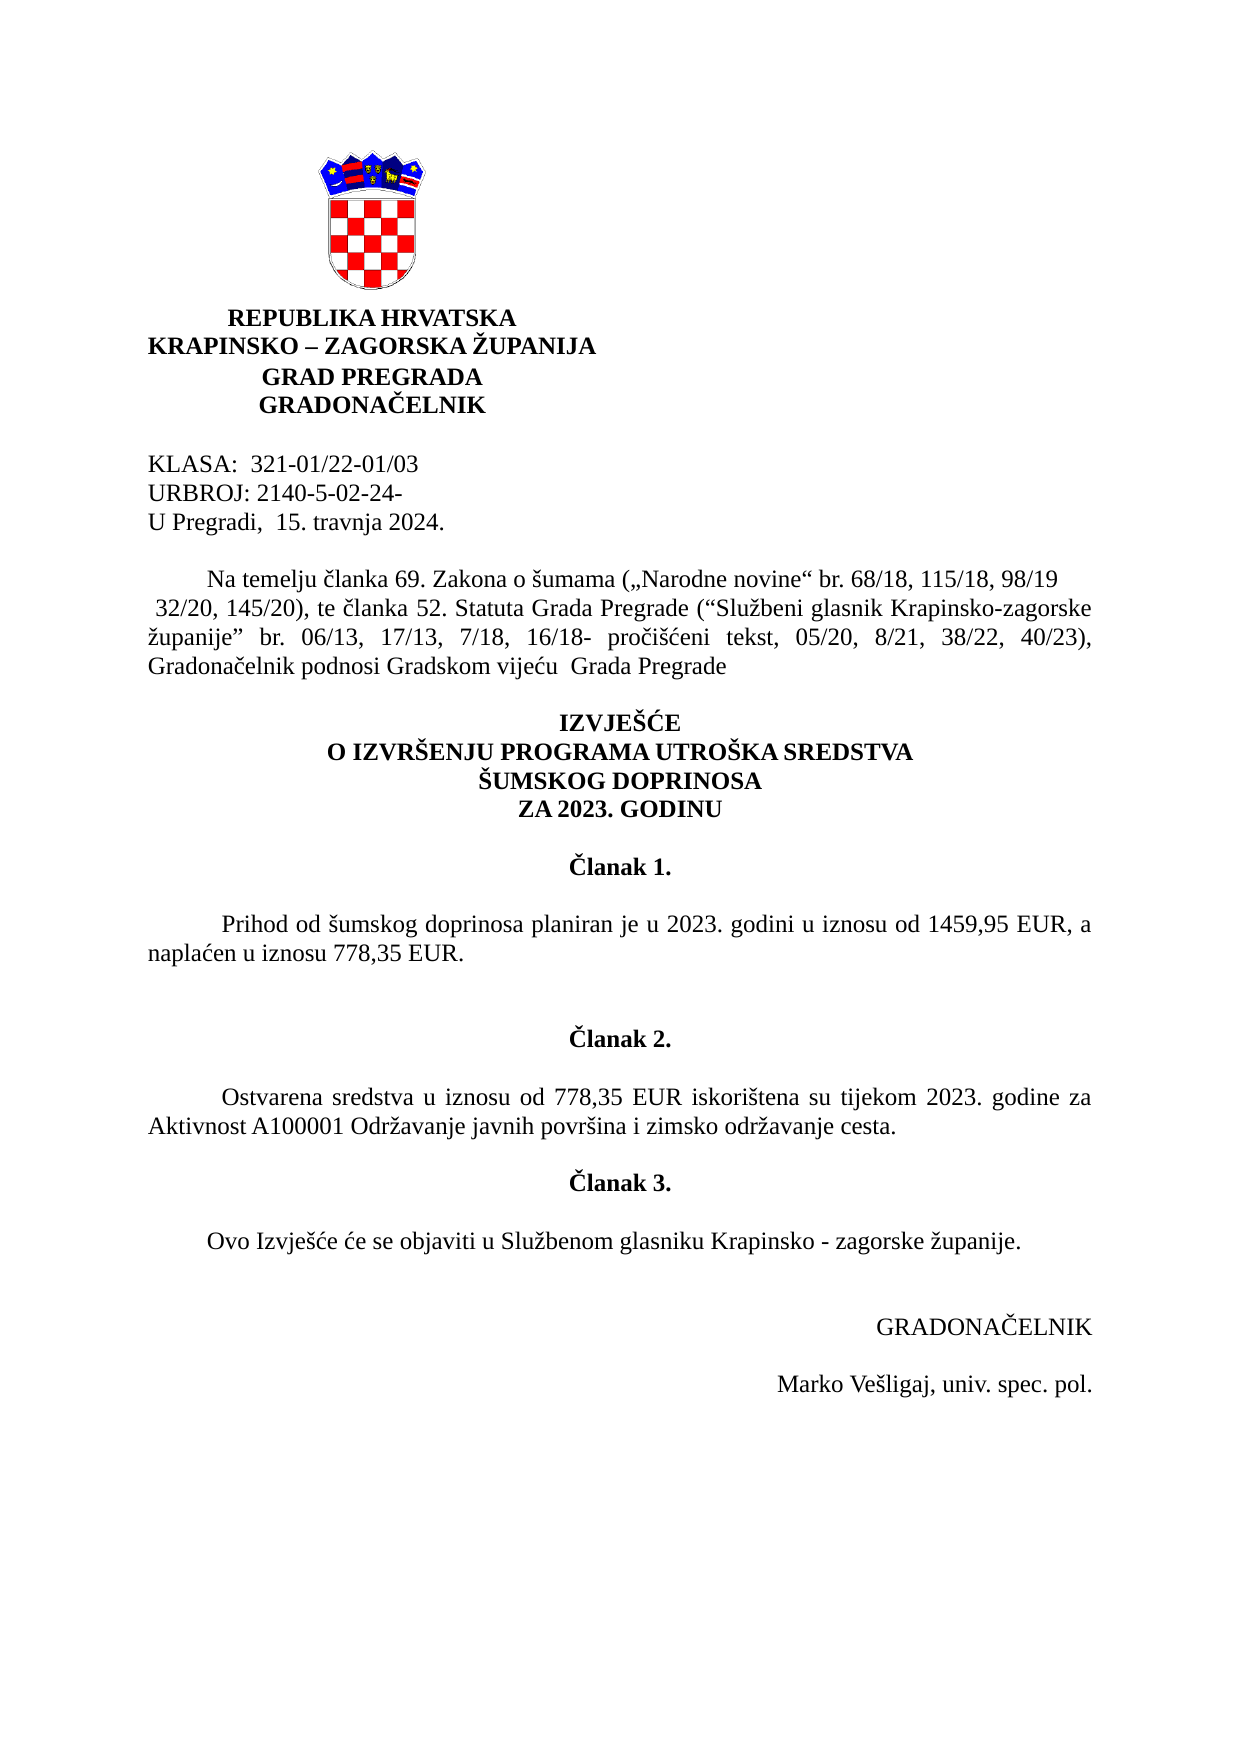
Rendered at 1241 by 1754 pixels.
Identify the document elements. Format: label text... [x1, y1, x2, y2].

text KLASA: 321-01/22-01/03 [148, 449, 1093, 478]
text Ovo Izvješće će se objaviti u Službenom glasniku Krapinsko - zagorske županije. [148, 1226, 1093, 1254]
text IZVJEŠĆE [148, 708, 1093, 737]
text 32/20, 145/20), te članka 52. Statuta Grada Pregrade (“Službeni glasnik Krapinsko-zagorske županije” br. 06/13, 17/13, 7/18, 16/18- pročišćeni tekst, 05/20, 8/21, 38/22, 40/23), Gradonačelnik podnosi Gradskom vijeću Grada Pregrade [148, 593, 1093, 679]
text Članak 1. [148, 852, 1093, 881]
text Prihod od šumskog doprinosa planiran je u 2023. godini u iznosu od 1459,95 EUR, a naplaćen u iznosu 778,35 EUR. [148, 909, 1093, 967]
table_cell GRADONAČELNIK [136, 391, 608, 421]
text Na temelju članka 69. Zakona o šumama („Narodne novine“ br. 68/18, 115/18, 98/19 [148, 564, 1093, 593]
text ZA 2023. GODINU [148, 794, 1093, 823]
text Članak 2. [148, 1024, 1093, 1053]
text Članak 3. [148, 1168, 1093, 1197]
text Marko Vešligaj, univ. spec. pol. [148, 1369, 1093, 1398]
table_cell KRAPINSKO – ZAGORSKA ŽUPANIJA [136, 331, 608, 362]
text ŠUMSKOG DOPRINOSA [148, 766, 1093, 794]
text U Pregradi, 15. travnja 2024. [148, 507, 1093, 536]
picture [317, 147, 427, 291]
text GRADONAČELNIK [148, 1312, 1093, 1341]
table_cell REPUBLIKA HRVATSKA [136, 303, 608, 331]
text Ostvarena sredstva u iznosu od 778,35 EUR iskorištena su tijekom 2023. godine za Aktivnost A100001 Održavanje javnih površina i zimsko održavanje cesta. [148, 1082, 1093, 1139]
text URBROJ: 2140-5-02-24- [148, 478, 1093, 507]
table_cell GRAD PREGRADA [136, 362, 608, 391]
table_header [136, 148, 608, 303]
text O IZVRŠENJU PROGRAMA UTROŠKA SREDSTVA [148, 737, 1093, 766]
